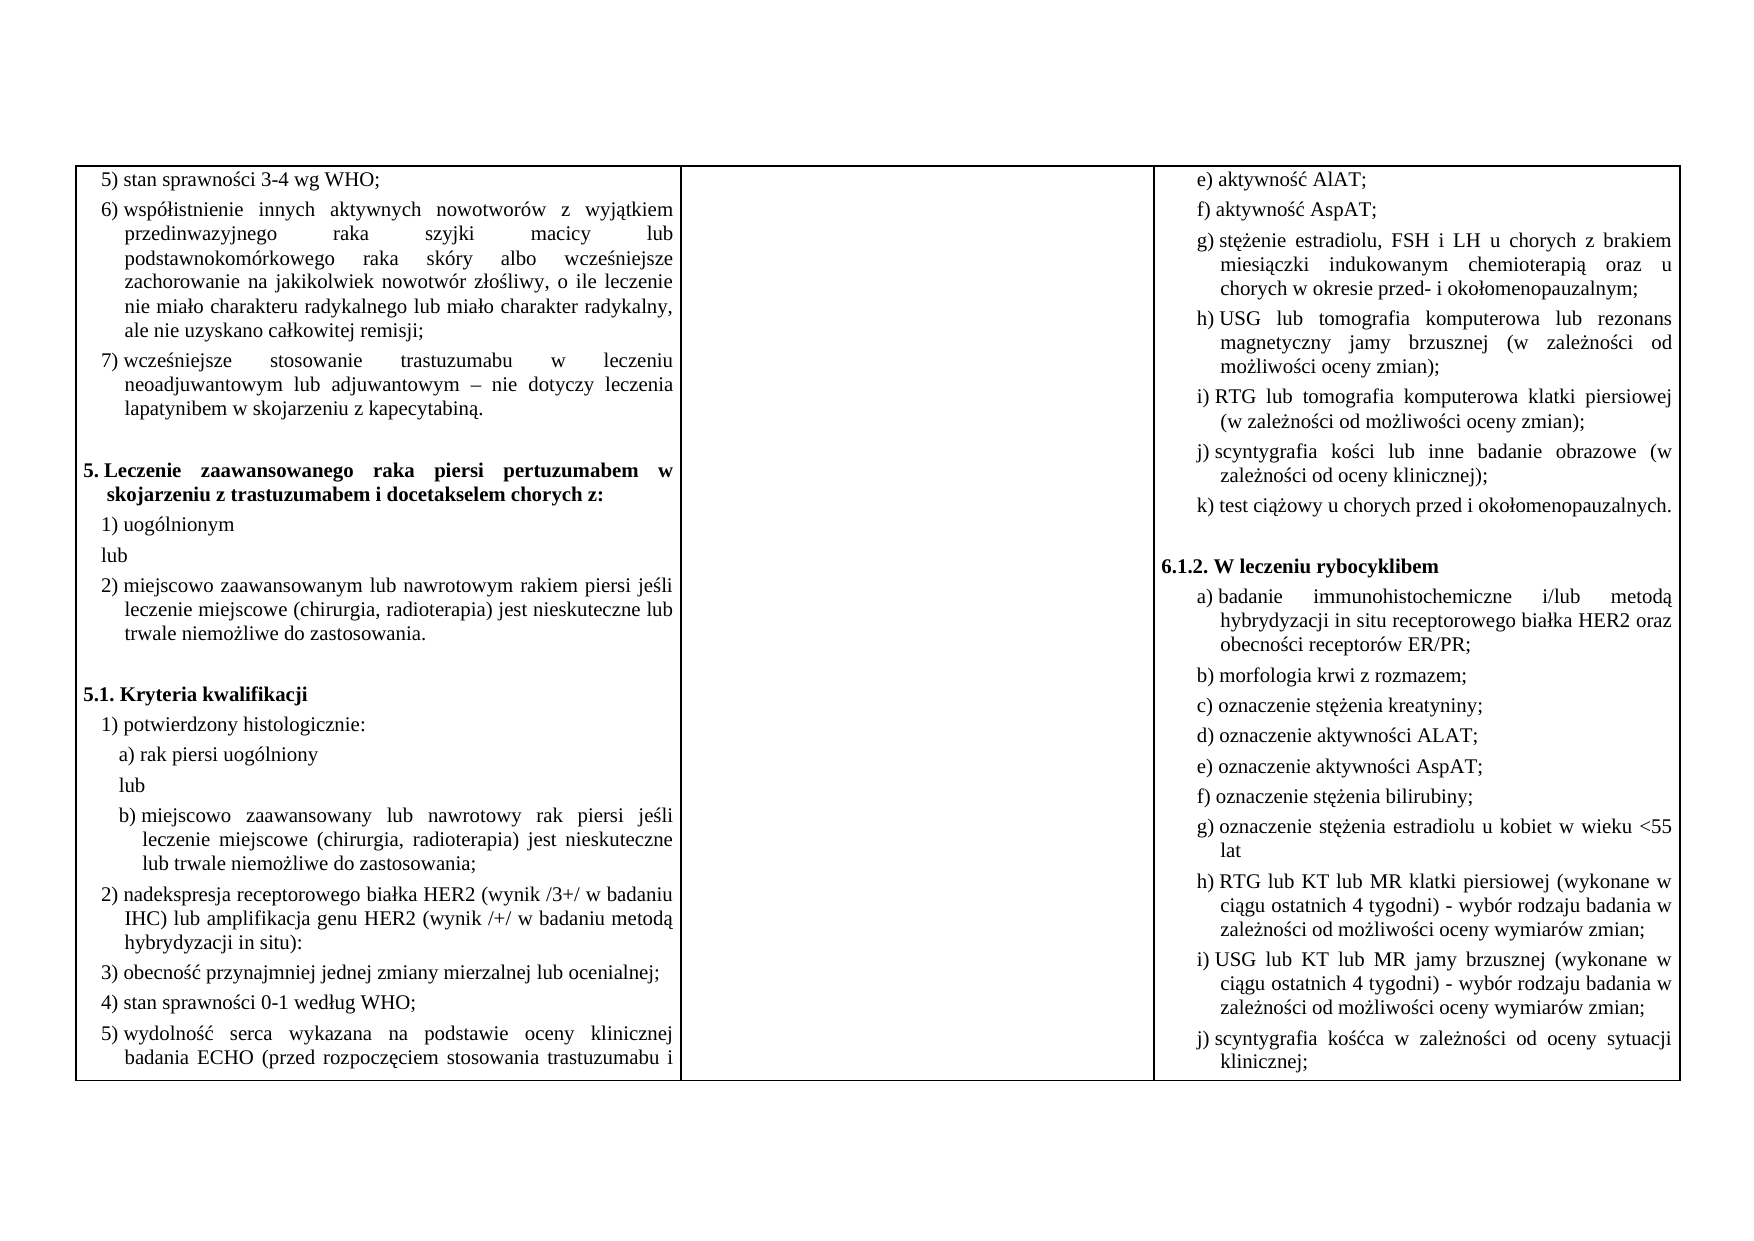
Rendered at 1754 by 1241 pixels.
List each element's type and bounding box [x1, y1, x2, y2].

table_cell [77, 167, 680, 1080]
table_cell [1155, 167, 1679, 1080]
table_cell [682, 167, 1153, 1080]
